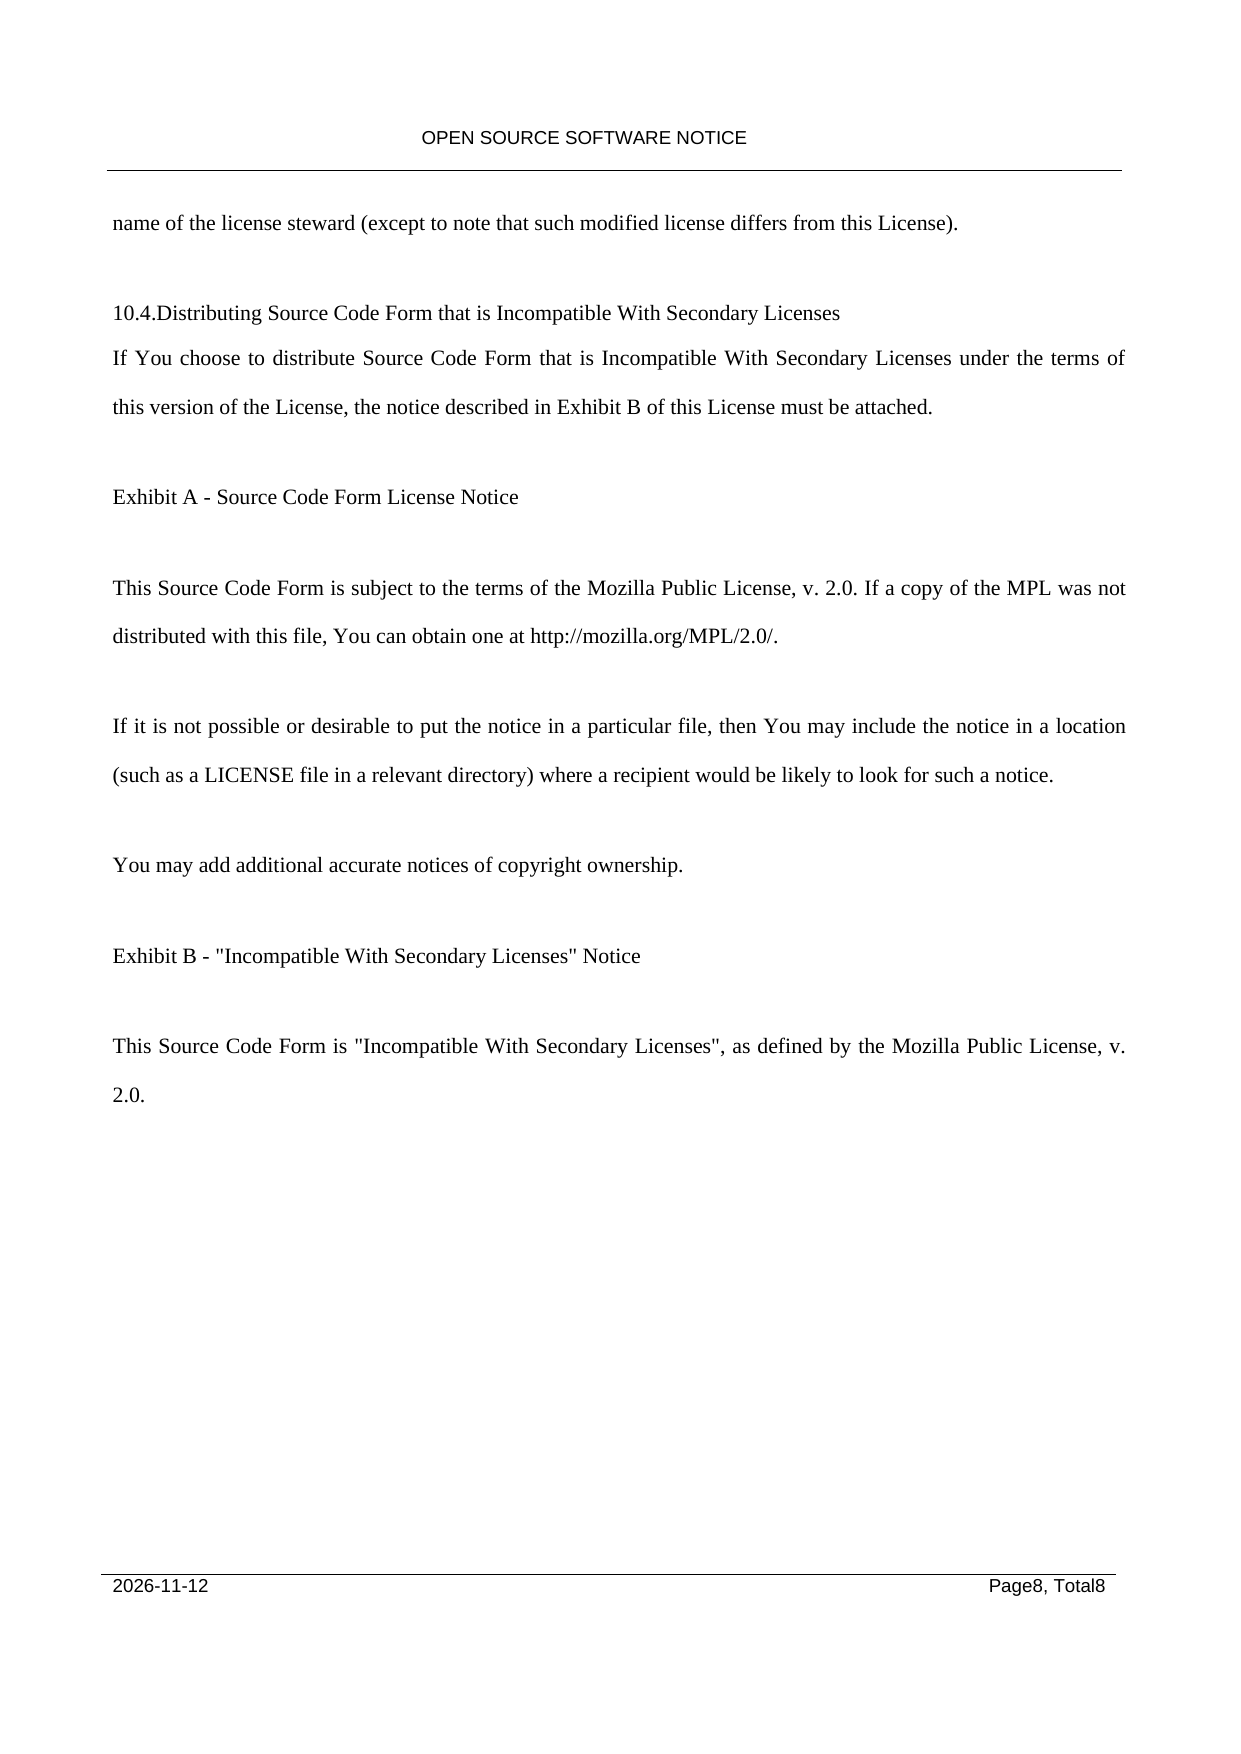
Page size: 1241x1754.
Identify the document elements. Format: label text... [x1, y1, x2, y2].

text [112, 206, 1128, 239]
text This Source Code Form is subject to the terms of the Mozilla Public License, v. 2.0. If a copy of the MPL was not distributed with this file, You can obtain one at http://mozilla.org/MPL/2.0/. [112, 571, 1128, 652]
text You may add additional accurate notices of copyright ownership. [112, 849, 1128, 881]
text If You choose to distribute Source Code Form that is Incompatible With Secondary Licenses under the terms of this version of the License, the notice described in Exhibit B of this License must be attached. [112, 342, 1128, 423]
text If it is not possible or desirable to put the notice in a particular file, then You may include the notice in a location (such as a LICENSE file in a relevant directory) where a recipient would be likely to look for such a notice. [112, 710, 1128, 791]
text 10.4.Distributing Source Code Form that is Incompatible With Secondary Licenses [112, 297, 1128, 329]
text Exhibit B - "Incompatible With Secondary Licenses" Notice [112, 939, 1128, 971]
text This Source Code Form is "Incompatible With Secondary Licenses", as defined by the Mozilla Public License, v. 2.0. [112, 1029, 1128, 1110]
text Exhibit A - Source Code Form License Notice [112, 481, 1128, 513]
